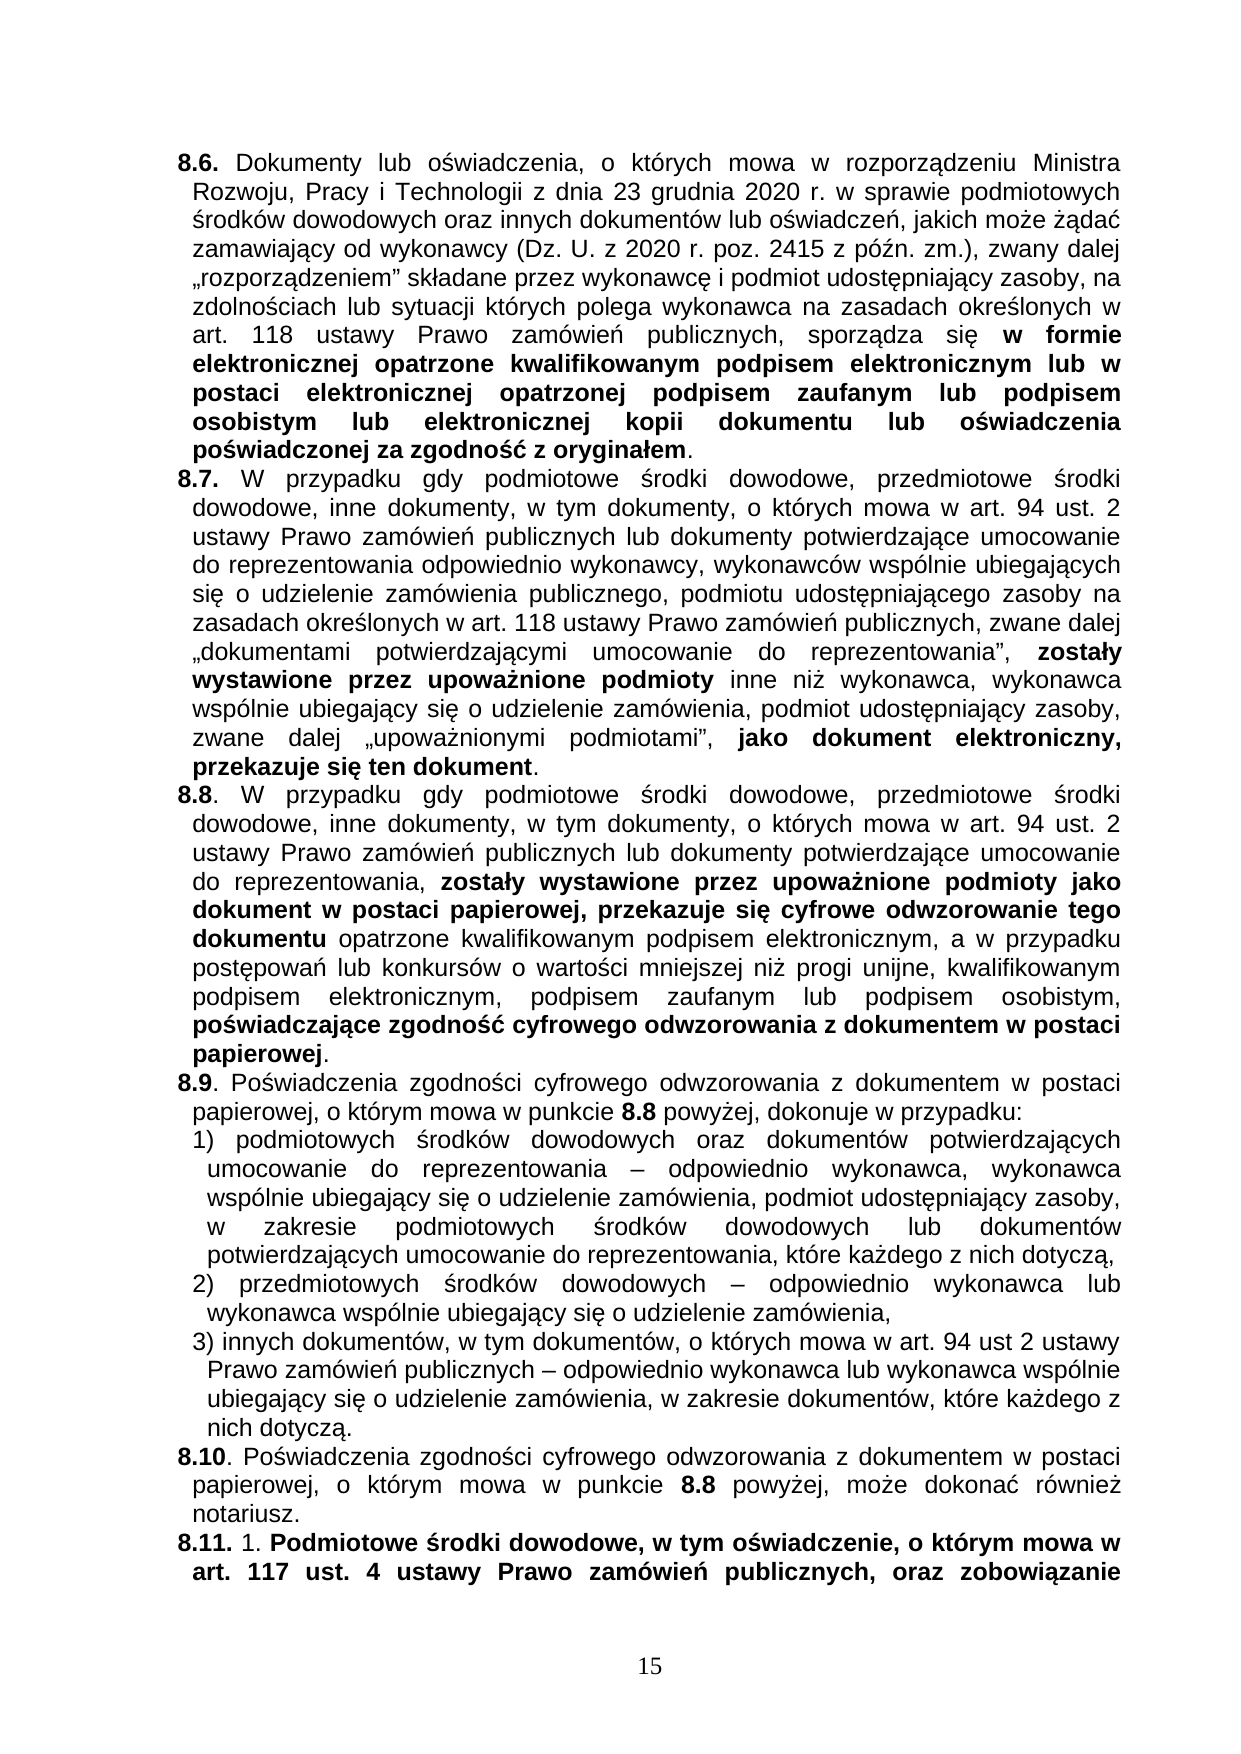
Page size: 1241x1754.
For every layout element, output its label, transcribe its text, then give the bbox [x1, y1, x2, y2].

text 8.7. W przypadku gdy podmiotowe środki dowodowe, przedmiotowe środki dowodowe, inne dokumenty, w tym dokumenty, o których mowa w art. 94 ust. 2 ustawy Prawo zamówień publicznych lub dokumenty potwierdzające umocowanie do reprezentowania odpowiednio wykonawcy, wykonawców wspólnie ubiegających się o udzielenie zamówienia publicznego, podmiotu udostępniającego zasoby na zasadach określonych w art. 118 ustawy Prawo zamówień publicznych, zwane dalej „dokumentami potwierdzającymi umocowanie do reprezentowania”, zostały wystawione przez upoważnione podmioty inne niż wykonawca, wykonawca wspólnie ubiegający się o udzielenie zamówienia, podmiot udostępniający zasoby, zwane dalej „upoważnionymi podmiotami”, jako dokument elektroniczny, przekazuje się ten dokument. [177, 464, 1122, 780]
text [177, 1528, 1122, 1585]
text 3) innych dokumentów, w tym dokumentów, o których mowa w art. 94 ust 2 ustawy Prawo zamówień publicznych – odpowiednio wykonawca lub wykonawca wspólnie ubiegający się o udzielenie zamówienia, w zakresie dokumentów, które każdego z nich dotyczą. [192, 1326, 1122, 1441]
text 1) podmiotowych środków dowodowych oraz dokumentów potwierdzających umocowanie do reprezentowania – odpowiednio wykonawca, wykonawca wspólnie ubiegający się o udzielenie zamówienia, podmiot udostępniający zasoby, w zakresie podmiotowych środków dowodowych lub dokumentów potwierdzających umocowanie do reprezentowania, które każdego z nich dotyczą, [192, 1125, 1122, 1269]
text 8.9. Poświadczenia zgodności cyfrowego odwzorowania z dokumentem w postaci papierowej, o którym mowa w punkcie 8.8 powyżej, dokonuje w przypadku: [177, 1068, 1122, 1125]
text 8.10. Poświadczenia zgodności cyfrowego odwzorowania z dokumentem w postaci papierowej, o którym mowa w punkcie 8.8 powyżej, może dokonać również notariusz. [177, 1441, 1122, 1528]
text 8.6. Dokumenty lub oświadczenia, o których mowa w rozporządzeniu Ministra Rozwoju, Pracy i Technologii z dnia 23 grudnia 2020 r. w sprawie podmiotowych środków dowodowych oraz innych dokumentów lub oświadczeń, jakich może żądać zamawiający od wykonawcy (Dz. U. z 2020 r. poz. 2415 z późn. zm.), zwany dalej „rozporządzeniem” składane przez wykonawcę i podmiot udostępniający zasoby, na zdolnościach lub sytuacji których polega wykonawca na zasadach określonych w art. 118 ustawy Prawo zamówień publicznych, sporządza się w formie elektronicznej opatrzone kwalifikowanym podpisem elektronicznym lub w postaci elektronicznej opatrzonej podpisem zaufanym lub podpisem osobistym lub elektronicznej kopii dokumentu lub oświadczenia poświadczonej za zgodność z oryginałem. [177, 148, 1122, 464]
text 8.8. W przypadku gdy podmiotowe środki dowodowe, przedmiotowe środki dowodowe, inne dokumenty, w tym dokumenty, o których mowa w art. 94 ust. 2 ustawy Prawo zamówień publicznych lub dokumenty potwierdzające umocowanie do reprezentowania, zostały wystawione przez upoważnione podmioty jako dokument w postaci papierowej, przekazuje się cyfrowe odwzorowanie tego dokumentu opatrzone kwalifikowanym podpisem elektronicznym, a w przypadku postępowań lub konkursów o wartości mniejszej niż progi unijne, kwalifikowanym podpisem elektronicznym, podpisem zaufanym lub podpisem osobistym, poświadczające zgodność cyfrowego odwzorowania z dokumentem w postaci papierowej. [177, 780, 1122, 1068]
text 2) przedmiotowych środków dowodowych – odpowiednio wykonawca lub wykonawca wspólnie ubiegający się o udzielenie zamówienia, [192, 1269, 1122, 1326]
